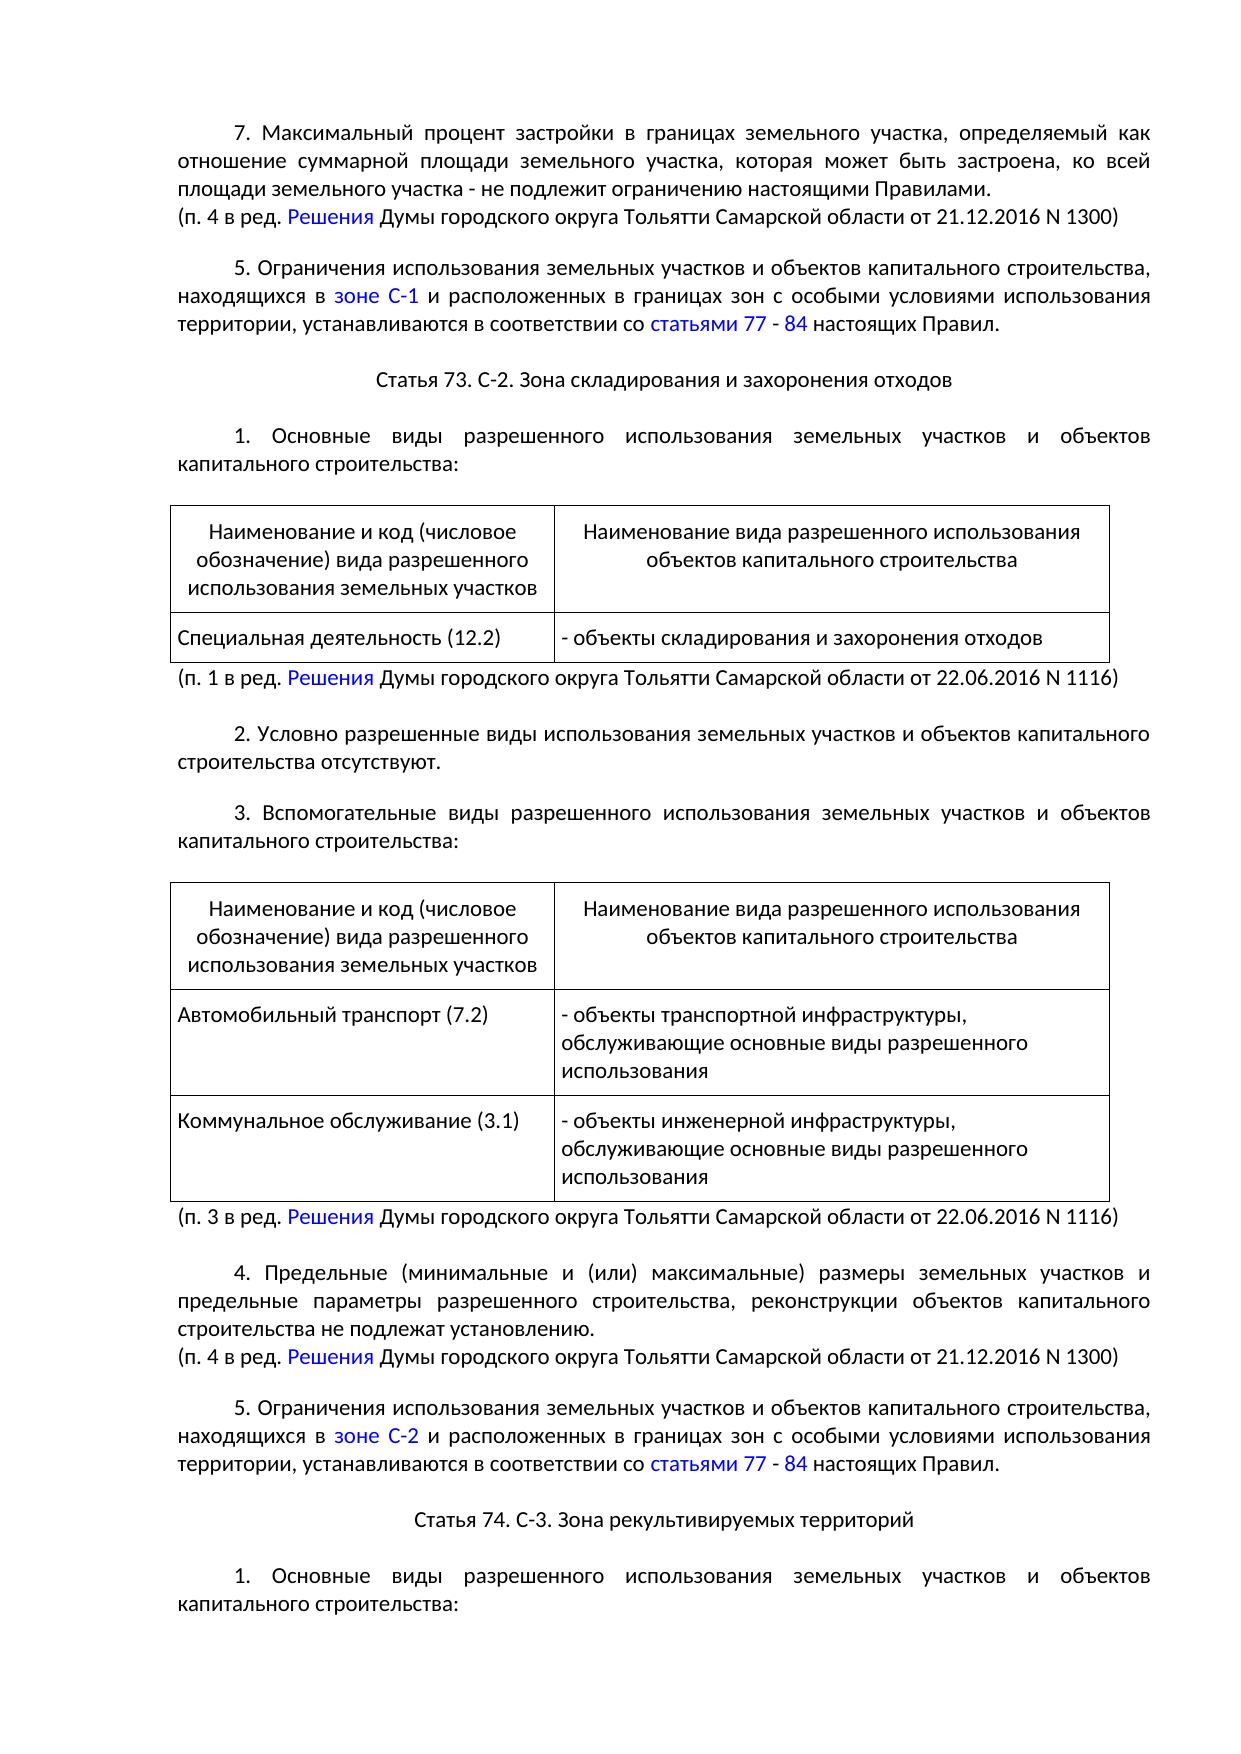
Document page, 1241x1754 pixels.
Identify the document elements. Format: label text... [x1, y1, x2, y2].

text 7. Максимальный процент застройки в границах земельного участка, определяемый как отношение суммарной площади земельного участка, которая может быть застроена, ко всей площади земельного участка - не подлежит ограничению настоящими Правилами. [177, 118, 1152, 202]
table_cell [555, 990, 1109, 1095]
text (п. 4 в ред. Решения Думы городского округа Тольятти Самарской области от 21.12.2016 N 1300) [177, 202, 1152, 230]
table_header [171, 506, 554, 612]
text Статья 73. С-2. Зона складирования и захоронения отходов [177, 365, 1152, 393]
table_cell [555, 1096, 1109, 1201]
text 2. Условно разрешенные виды использования земельных участков и объектов капитального строительства отсутствуют. [177, 719, 1152, 775]
text (п. 3 в ред. Решения Думы городского округа Тольятти Самарской области от 22.06.2016 N 1116) [177, 1202, 1152, 1230]
text (п. 4 в ред. Решения Думы городского округа Тольятти Самарской области от 21.12.2016 N 1300) [177, 1342, 1152, 1370]
text 5. Ограничения использования земельных участков и объектов капитального строительства, находящихся в зоне С-1 и расположенных в границах зон с особыми условиями использования территории, устанавливаются в соответствии со статьями 77 - 84 настоящих Правил. [177, 253, 1152, 337]
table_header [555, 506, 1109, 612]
text 1. Основные виды разрешенного использования земельных участков и объектов капитального строительства: [177, 421, 1152, 477]
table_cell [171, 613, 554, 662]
text 4. Предельные (минимальные и (или) максимальные) размеры земельных участков и предельные параметры разрешенного строительства, реконструкции объектов капитального строительства не подлежат установлению. [177, 1258, 1152, 1342]
text 5. Ограничения использования земельных участков и объектов капитального строительства, находящихся в зоне С-2 и расположенных в границах зон с особыми условиями использования территории, устанавливаются в соответствии со статьями 77 - 84 настоящих Правил. [177, 1393, 1152, 1477]
text Статья 74. С-3. Зона рекультивируемых территорий [177, 1505, 1152, 1533]
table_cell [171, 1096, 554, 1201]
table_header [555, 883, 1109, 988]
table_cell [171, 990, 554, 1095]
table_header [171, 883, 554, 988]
text (п. 1 в ред. Решения Думы городского округа Тольятти Самарской области от 22.06.2016 N 1116) [177, 663, 1152, 691]
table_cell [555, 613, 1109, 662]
text 1. Основные виды разрешенного использования земельных участков и объектов капитального строительства: [177, 1561, 1152, 1617]
text 3. Вспомогательные виды разрешенного использования земельных участков и объектов капитального строительства: [177, 798, 1152, 854]
